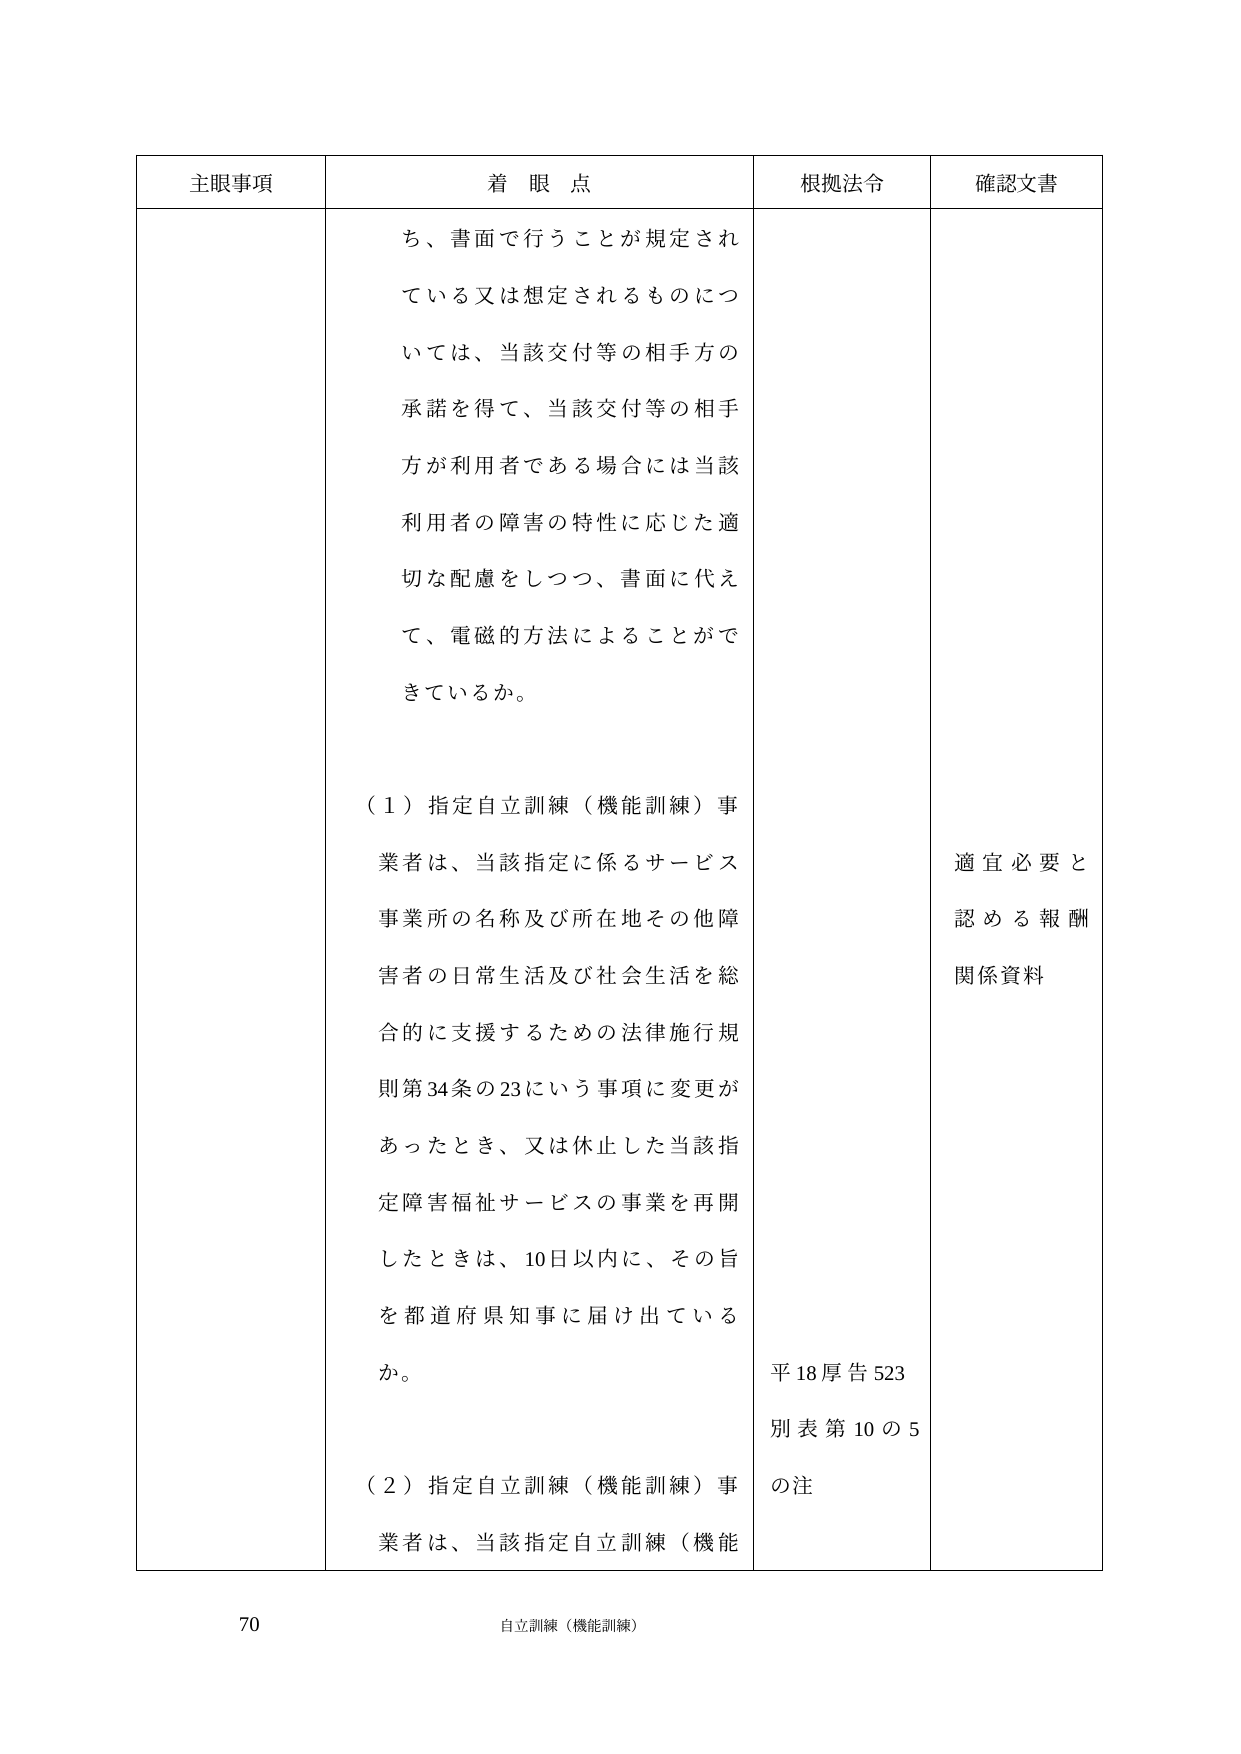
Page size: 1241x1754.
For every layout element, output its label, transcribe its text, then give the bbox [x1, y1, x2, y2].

table_header 着 眼 点 [326, 156, 753, 208]
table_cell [754, 209, 930, 1569]
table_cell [137, 209, 325, 1569]
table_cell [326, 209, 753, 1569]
table_header 根拠法令 [754, 156, 930, 208]
table_header 確認文書 [931, 156, 1102, 208]
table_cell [931, 209, 1102, 1569]
table_header 主眼事項 [137, 156, 325, 208]
